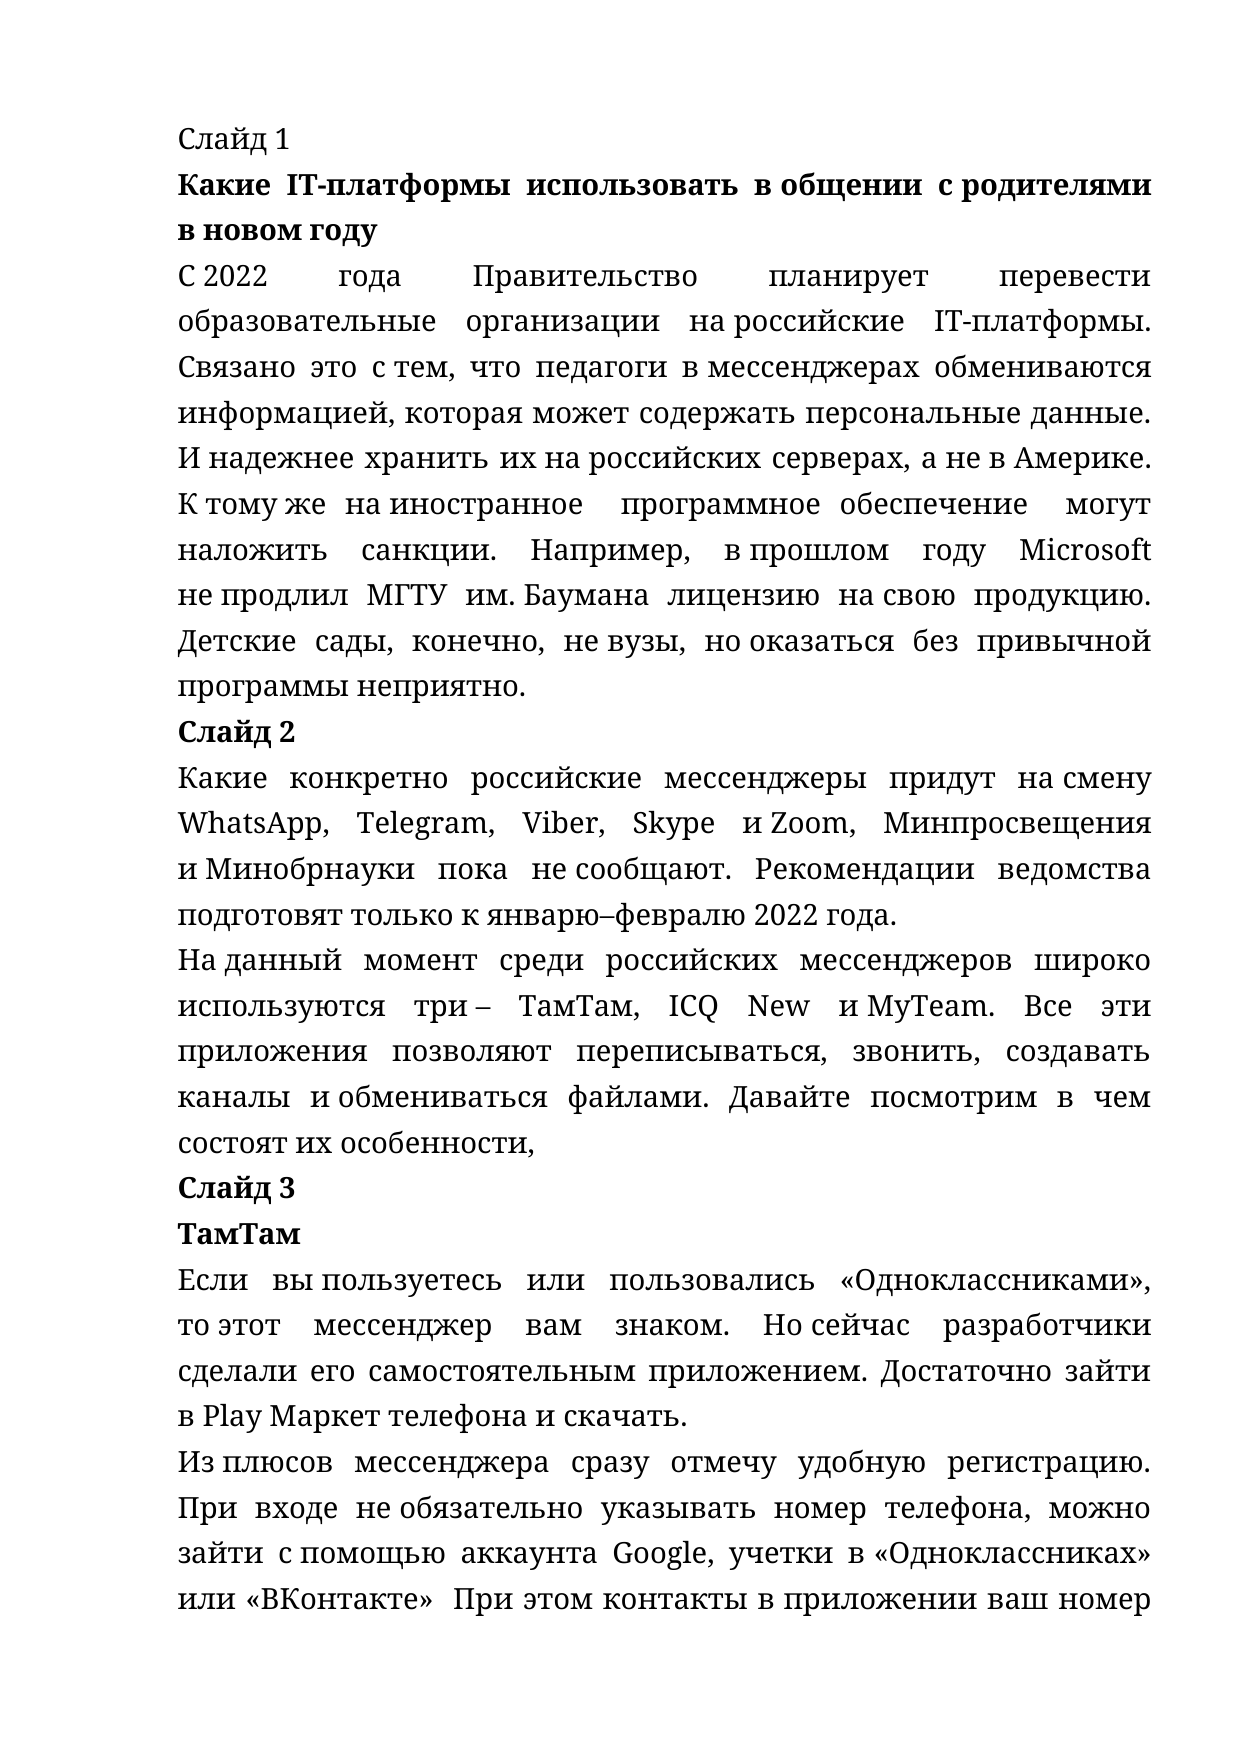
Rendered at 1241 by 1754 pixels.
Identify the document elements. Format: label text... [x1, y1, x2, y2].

text Слайд 2 [177, 711, 1152, 751]
text ТамТам [177, 1213, 1152, 1253]
text На данный момент среди российских мессенджеров широко используются три – ТамТам, ICQ New и MyTeam. Все эти приложения позволяют переписываться, звонить, создавать каналы и обмениваться файлами. Давайте посмотрим в чем состоят их особенности, [177, 939, 1152, 1162]
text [177, 1441, 1152, 1618]
text Какие IT-платформы использовать в общении с родителями в новом году [177, 164, 1152, 249]
text С 2022 года Правительство планирует перевести образовательные организации на российские IT-платформы. Связано это с тем, что педагоги в мессенджерах обмениваются информацией, которая может содержать персональные данные. И надежнее хранить их на российских серверах, а не в Америке. К тому же на иностранное программное обеспечение могут наложить санкции. Например, в прошлом году Microsoft не продлил МГТУ им. Баумана лицензию на свою продукцию. Детские сады, конечно, не вузы, но оказаться без привычной программы неприятно. [177, 255, 1152, 705]
text Если вы пользуетесь или пользовались «Одноклассниками», то этот мессенджер вам знаком. Но сейчас разработчики сделали его самостоятельным приложением. Достаточно зайти в Play Маркет телефона и скачать. [177, 1259, 1152, 1435]
text Слайд 1 [177, 118, 1152, 158]
text Слайд 3 [177, 1167, 1152, 1207]
text Какие конкретно российские мессенджеры придут на смену WhatsApp, Telegram, Viber, Skype и Zoom, Минпросвещения и Минобрнауки пока не сообщают. Рекомендации ведомства подготовят только к январю–февралю 2022 года. [177, 757, 1152, 933]
